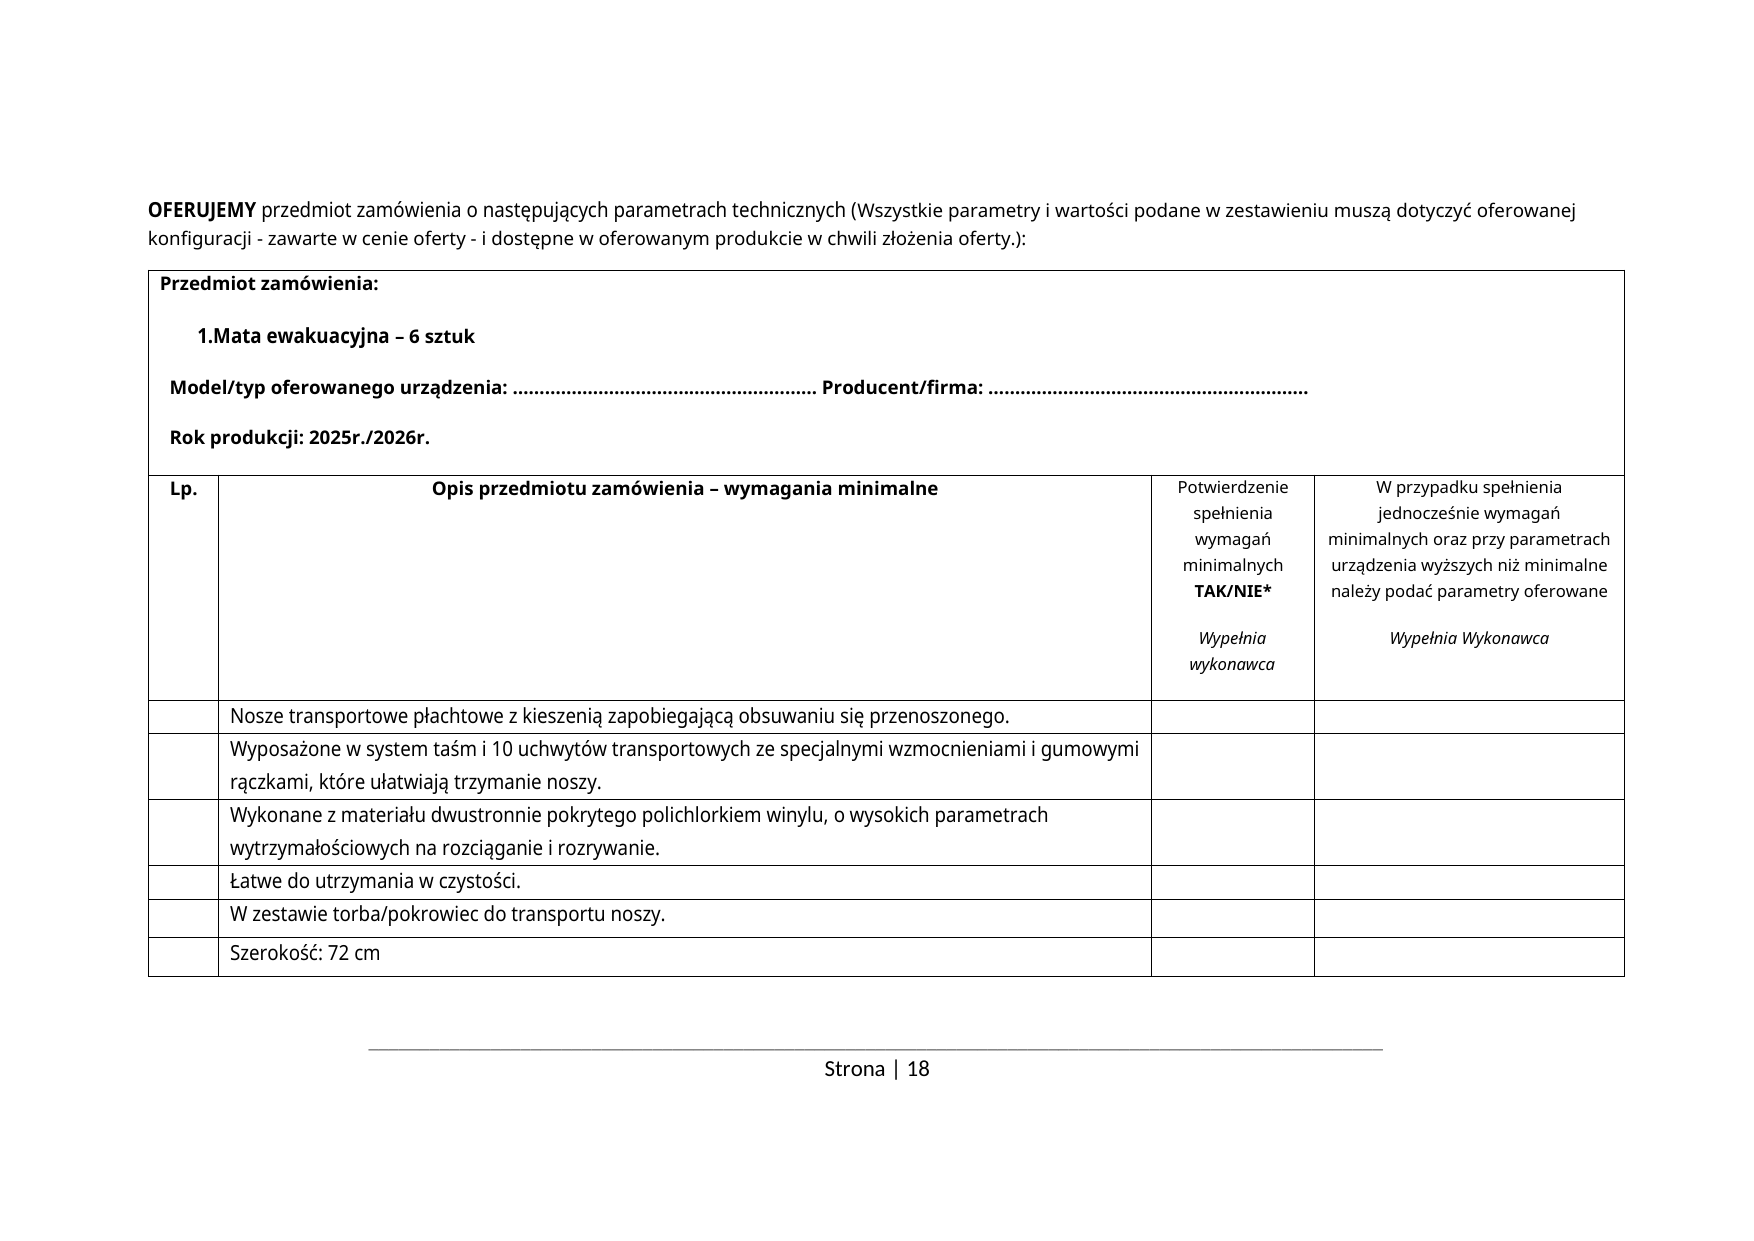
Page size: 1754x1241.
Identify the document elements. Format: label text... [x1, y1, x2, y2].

table_cell Łatwe do utrzymania w czystości. [219, 866, 1151, 898]
table_cell [149, 800, 218, 865]
table_header Przedmiot zamówienia: 1.Mata ewakuacyjna – 6 sztuk Model/typ oferowanego urządzenia: ………………………………………………… Producent/firma: …………………………………………………… Rok produkcji: 2025r./2026r. [149, 271, 1624, 474]
table_cell [149, 866, 218, 898]
table_cell Szerokość: 72 cm [219, 938, 1151, 976]
table_cell Nosze transportowe płachtowe z kieszenią zapobiegającą obsuwaniu się przenoszonego. [219, 701, 1151, 733]
table_cell [1315, 734, 1624, 799]
table_cell [149, 900, 218, 937]
table_cell [1315, 866, 1624, 898]
text OFERUJEMY przedmiot zamówienia o następujących parametrach technicznych (Wszystkie parametry i wartości podane w zestawieniu muszą dotyczyć oferowanej konfiguracji - zawarte w cenie oferty - i dostępne w oferowanym produkcie w chwili złożenia oferty.): [148, 195, 1606, 251]
table_cell [1315, 800, 1624, 865]
table_cell [1315, 900, 1624, 937]
table_cell [1152, 866, 1314, 898]
table_cell Lp. [149, 476, 218, 700]
table_cell [1152, 800, 1314, 865]
table_cell Wyposażone w system taśm i 10 uchwytów transportowych ze specjalnymi wzmocnieniami i gumowymi rączkami, które ułatwiają trzymanie noszy. [219, 734, 1151, 799]
table_cell [149, 938, 218, 976]
table_cell [1152, 938, 1314, 976]
table_cell [149, 734, 218, 799]
table_cell [149, 701, 218, 733]
table_cell W zestawie torba/pokrowiec do transportu noszy. [219, 900, 1151, 937]
table_cell Opis przedmiotu zamówienia – wymagania minimalne [219, 476, 1151, 700]
table_cell Potwierdzenie spełnienia wymagań minimalnych TAK/NIE* Wypełnia wykonawca [1152, 476, 1314, 700]
table_cell [1152, 701, 1314, 733]
table_cell [1152, 734, 1314, 799]
table_cell W przypadku spełnienia jednocześnie wymagań minimalnych oraz przy parametrach urządzenia wyższych niż minimalne należy podać parametry oferowane Wypełnia Wykonawca [1315, 476, 1624, 700]
table_cell Wykonane z materiału dwustronnie pokrytego polichlorkiem winylu, o wysokich parametrach wytrzymałościowych na rozciąganie i rozrywanie. [219, 800, 1151, 865]
table_cell [1315, 938, 1624, 976]
table_cell [1315, 701, 1624, 733]
table_cell [1152, 900, 1314, 937]
